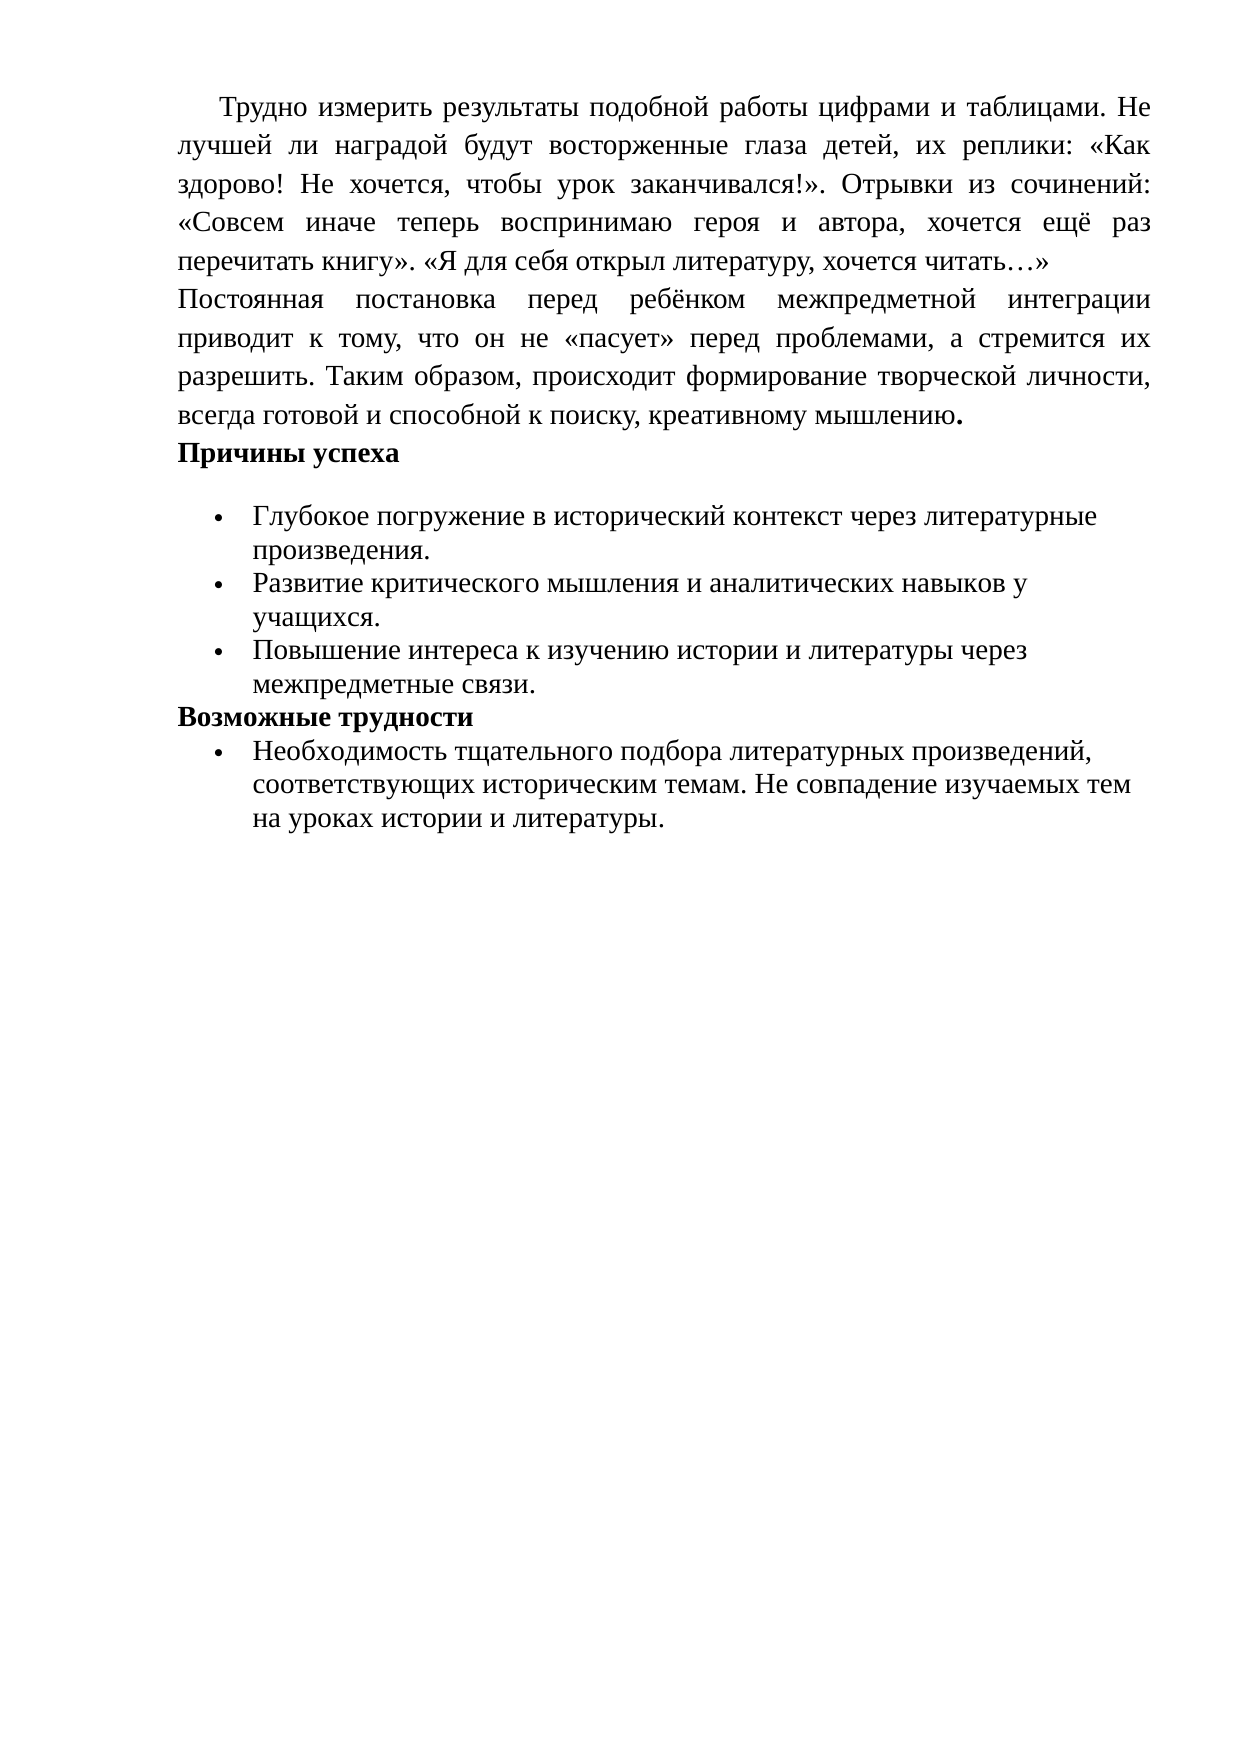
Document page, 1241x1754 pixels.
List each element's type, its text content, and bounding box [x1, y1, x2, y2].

text Возможные трудности [177, 699, 1152, 733]
text Постоянная постановка перед ребёнком межпредметной интеграции приводит к тому, что он не «пасует» перед проблемами, а стремится их разрешить. Таким образом, происходит формирование творческой личности, всегда готовой и способной к поиску, креативному мышлению. [177, 281, 1152, 431]
list Развитие критического мышления и аналитических навыков у учащихся. [215, 565, 1152, 632]
text Причины успеха [177, 436, 1152, 469]
list Глубокое погружение в исторический контекст через литературные произведения. [215, 498, 1152, 565]
list Повышение интереса к изучению истории и литературы через межпредметные связи. [215, 632, 1152, 699]
list Необходимость тщательного подбора литературных произведений, соответствующих историческим темам. Не совпадение изучаемых тем на уроках истории и литературы. [215, 733, 1152, 834]
text Трудно измерить результаты подобной работы цифрами и таблицами. Не лучшей ли наградой будут восторженные глаза детей, их реплики: «Как здорово! Не хочется, чтобы урок заканчивался!». Отрывки из сочинений: «Совсем иначе теперь воспринимаю героя и автора, хочется ещё раз перечитать книгу». «Я для себя открыл литературу, хочется читать…» [177, 89, 1152, 276]
